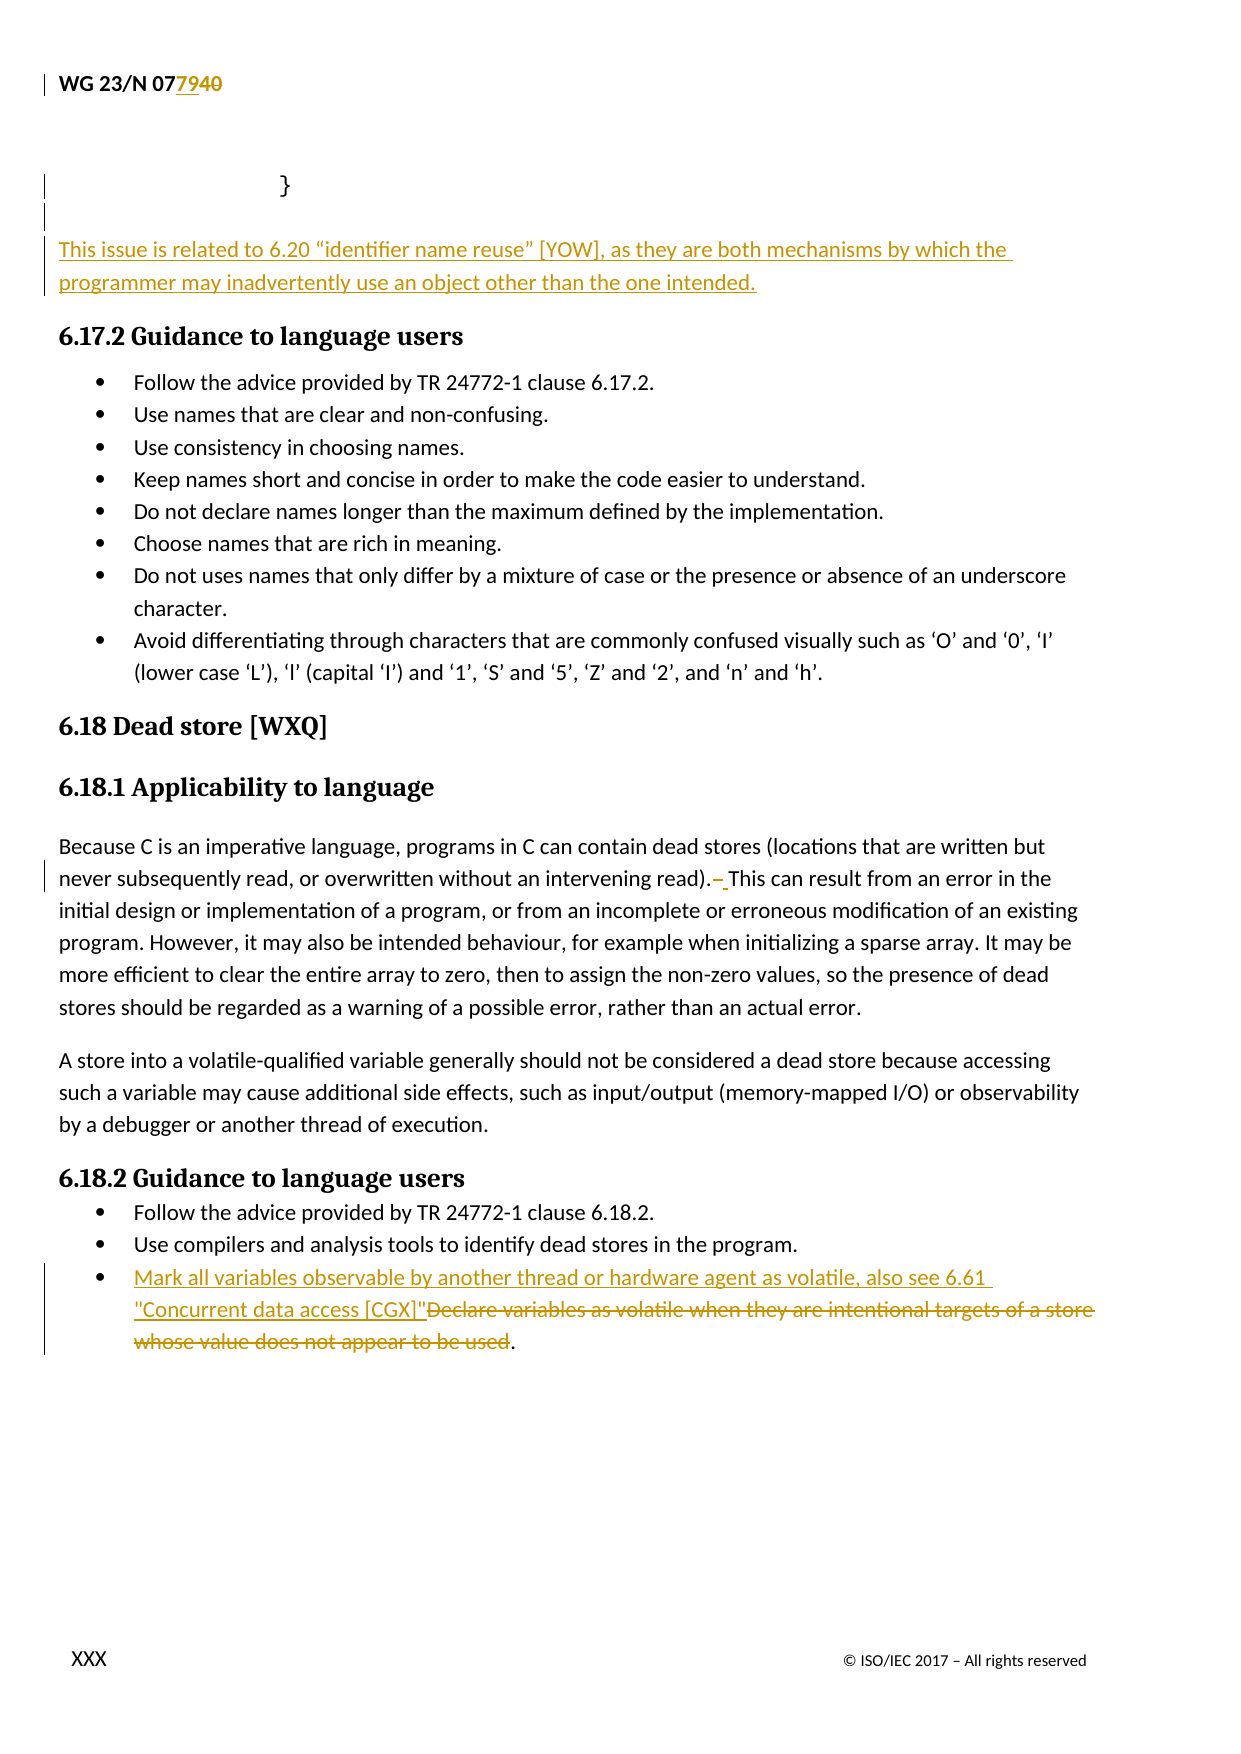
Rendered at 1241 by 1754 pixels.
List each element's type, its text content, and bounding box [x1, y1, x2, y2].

list Follow the advice provided by TR 24772-1 clause 6.17.2. [96, 368, 1099, 396]
list Avoid differentiating through characters that are commonly confused visually such as ‘O’ and ‘0’, ‘I’ (lower case ‘L’), ‘l’ (capital ‘I’) and ‘1’, ‘S’ and ‘5’, ‘Z’ and ‘2’, and ‘n’ and ‘h’. [96, 626, 1099, 686]
list . [96, 1263, 1099, 1355]
list Use consistency in choosing names. [96, 433, 1099, 461]
list Follow the advice provided by TR 24772-1 clause 6.18.2. [96, 1198, 1099, 1226]
list Use names that are clear and non-confusing. [96, 401, 1099, 428]
subtitle 6.18 Dead store [WXQ] [58, 711, 1099, 742]
subtitle 6.18.1 Applicability to language [58, 772, 1099, 803]
list Use compilers and analysis tools to identify dead stores in the program. [96, 1231, 1099, 1258]
text Because C is an imperative language, programs in C can contain dead stores (locations that are written but never subsequently read, or overwritten without an intervening read).This can result from an error in the initial design or implementation of a program, or from an incomplete or erroneous modification of an existing program. However, it may also be intended behaviour, for example when initializing a sparse array. It may be more efficient to clear the entire array to zero, then to assign the non-zero values, so the presence of dead stores should be regarded as a warning of a possible error, rather than an actual error. [58, 832, 1099, 1021]
list Keep names short and concise in order to make the code easier to understand. [96, 465, 1099, 493]
subtitle 6.18.2 Guidance to language users [58, 1163, 1099, 1194]
list Do not declare names longer than the maximum defined by the implementation. [96, 497, 1099, 525]
subtitle 6.17.2 Guidance to language users [58, 321, 1099, 352]
list Do not uses names that only differ by a mixture of case or the presence or absence of an underscore character. [96, 561, 1099, 622]
text A store into a volatile-qualified variable generally should not be considered a dead store because accessing such a variable may cause additional side effects, such as input/output (memory-mapped I/O) or observability by a debugger or another thread of execution. [58, 1046, 1099, 1138]
text } [58, 173, 1099, 199]
list Choose names that are rich in meaning. [96, 529, 1099, 557]
